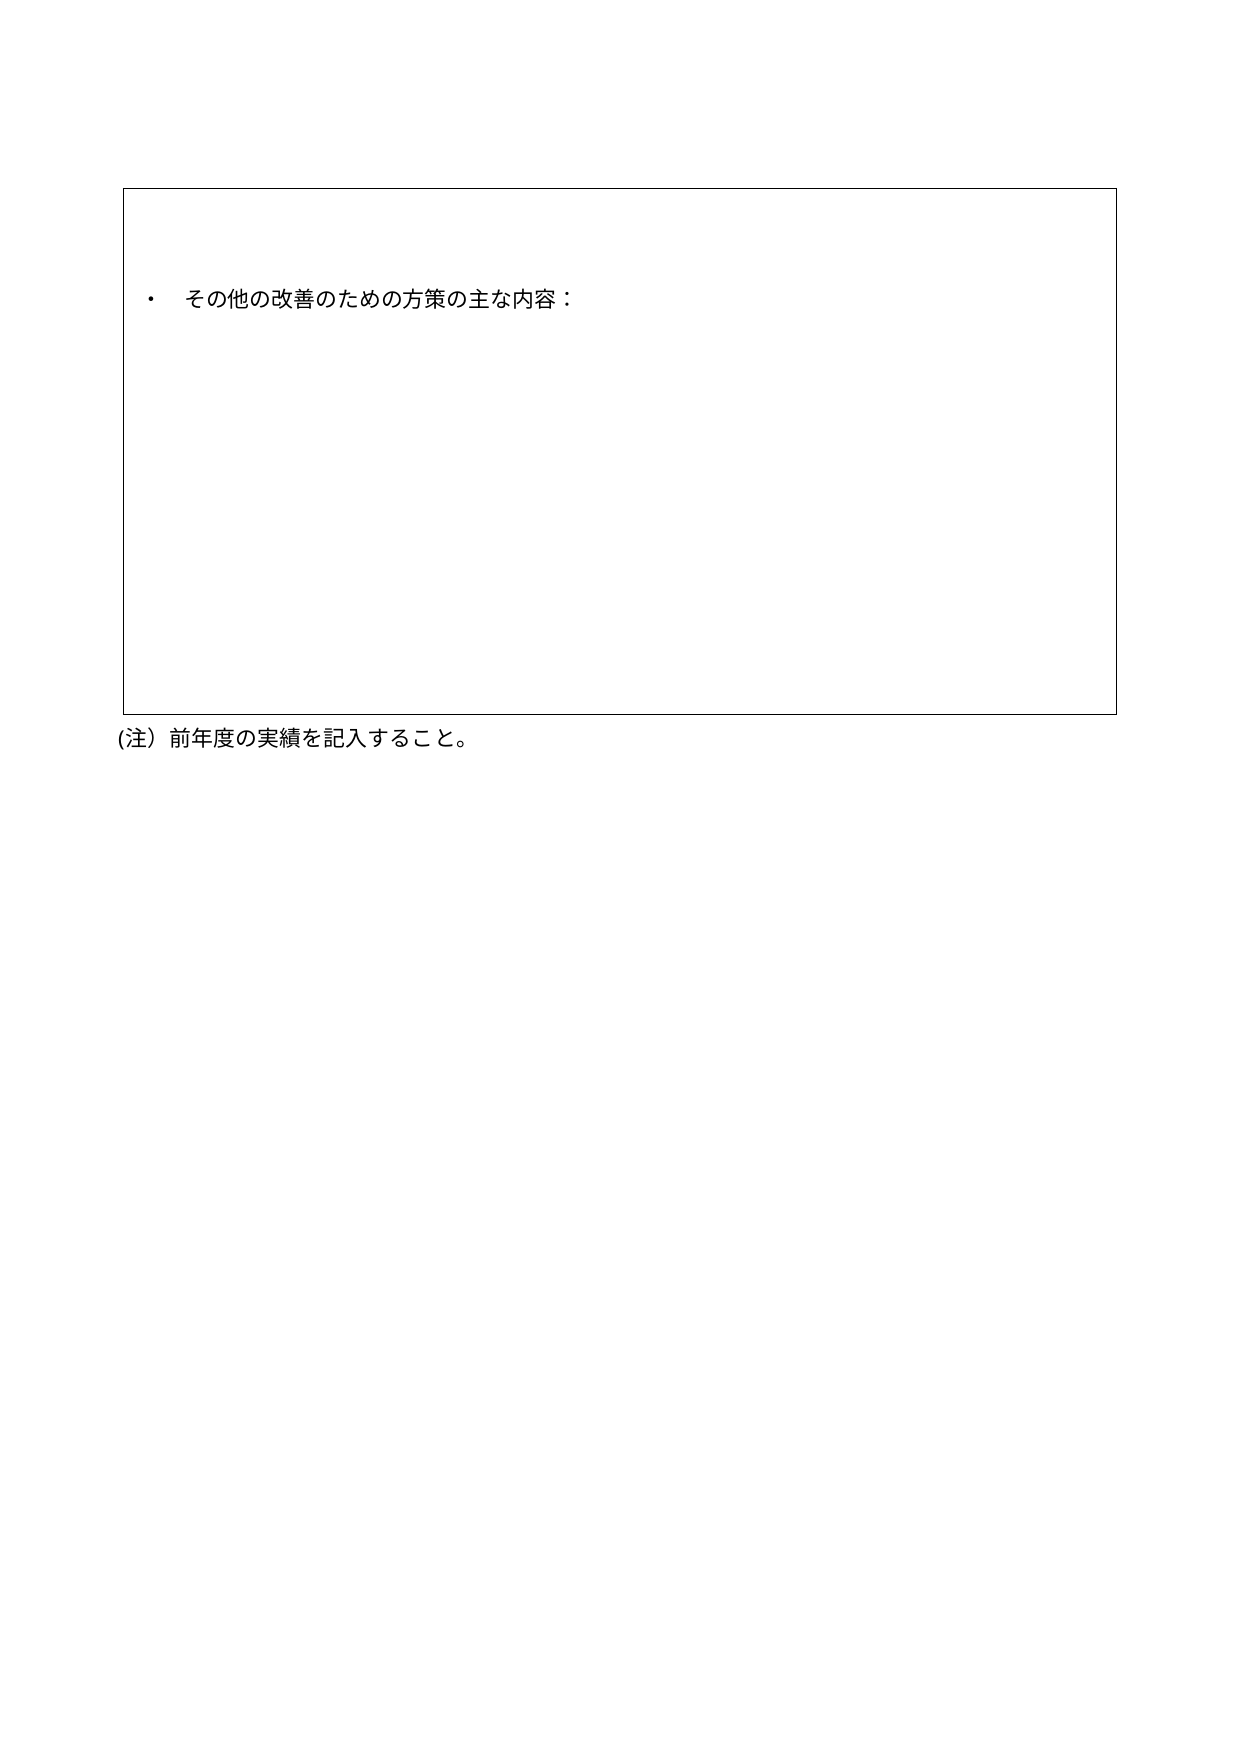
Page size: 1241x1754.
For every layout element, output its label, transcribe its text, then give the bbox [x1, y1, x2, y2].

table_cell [124, 189, 1116, 714]
text (注）前年度の実績を記入すること。 [118, 715, 1122, 759]
